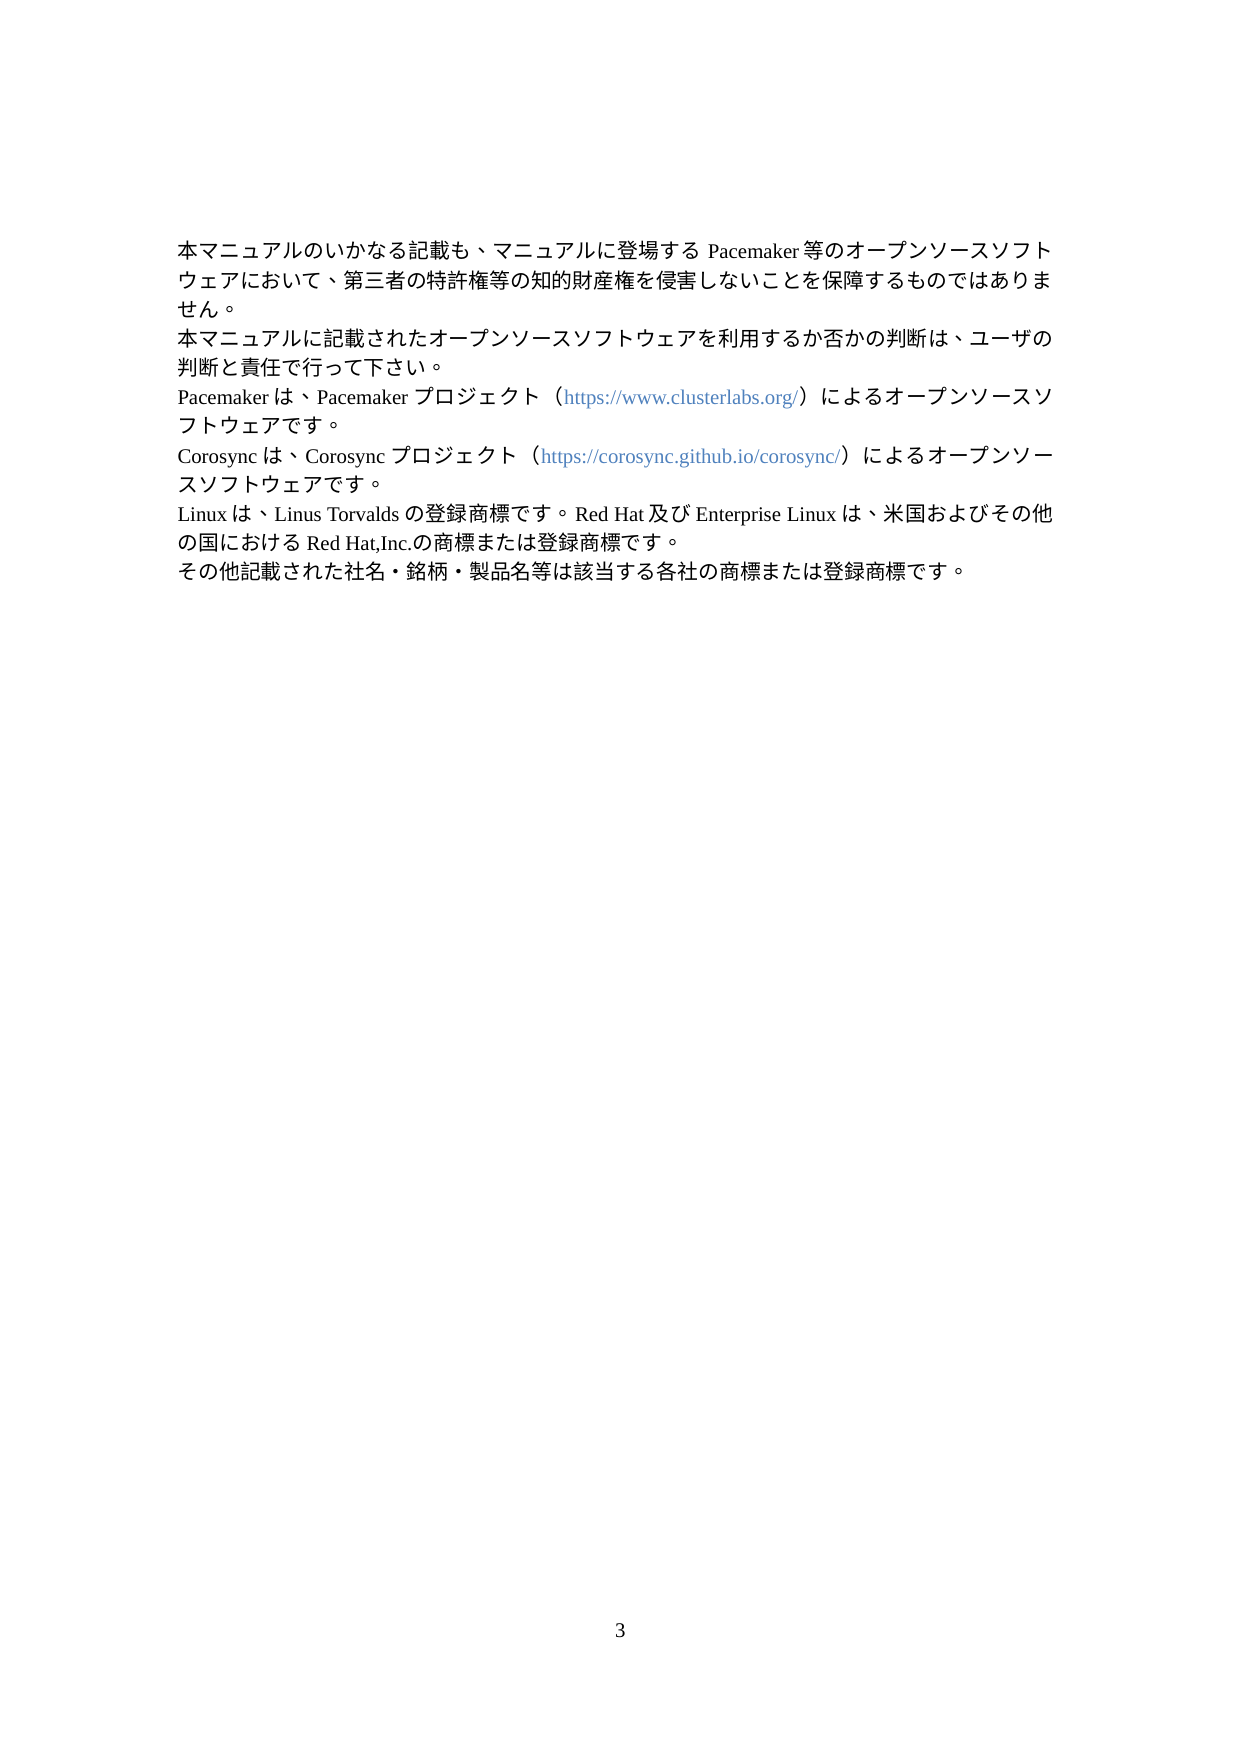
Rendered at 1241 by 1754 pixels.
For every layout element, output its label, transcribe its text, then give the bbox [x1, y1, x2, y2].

text Corosyncは、Corosyncプロジェクト（https://corosync.github.io/corosync/）によるオープンソースソフトウェアです。 [177, 440, 1054, 498]
text 本マニュアルに記載されたオープンソースソフトウェアを利用するか否かの判断は、ユーザの判断と責任で行って下さい。 [177, 323, 1054, 382]
text Pacemakerは、Pacemakerプロジェクト（https://www.clusterlabs.org/）によるオープンソースソフトウェアです。 [177, 382, 1054, 440]
text Linuxは、Linus Torvaldsの登録商標です。Red Hat及びEnterprise Linuxは、米国およびその他の国におけるRed Hat,Inc.の商標または登録商標です。 [177, 498, 1054, 557]
text その他記載された社名・銘柄・製品名等は該当する各社の商標または登録商標です。 [177, 557, 1054, 586]
text 本マニュアルのいかなる記載も、マニュアルに登場するPacemaker等のオープンソースソフトウェアにおいて、第三者の特許権等の知的財産権を侵害しないことを保障するものではありません。 [177, 236, 1054, 323]
